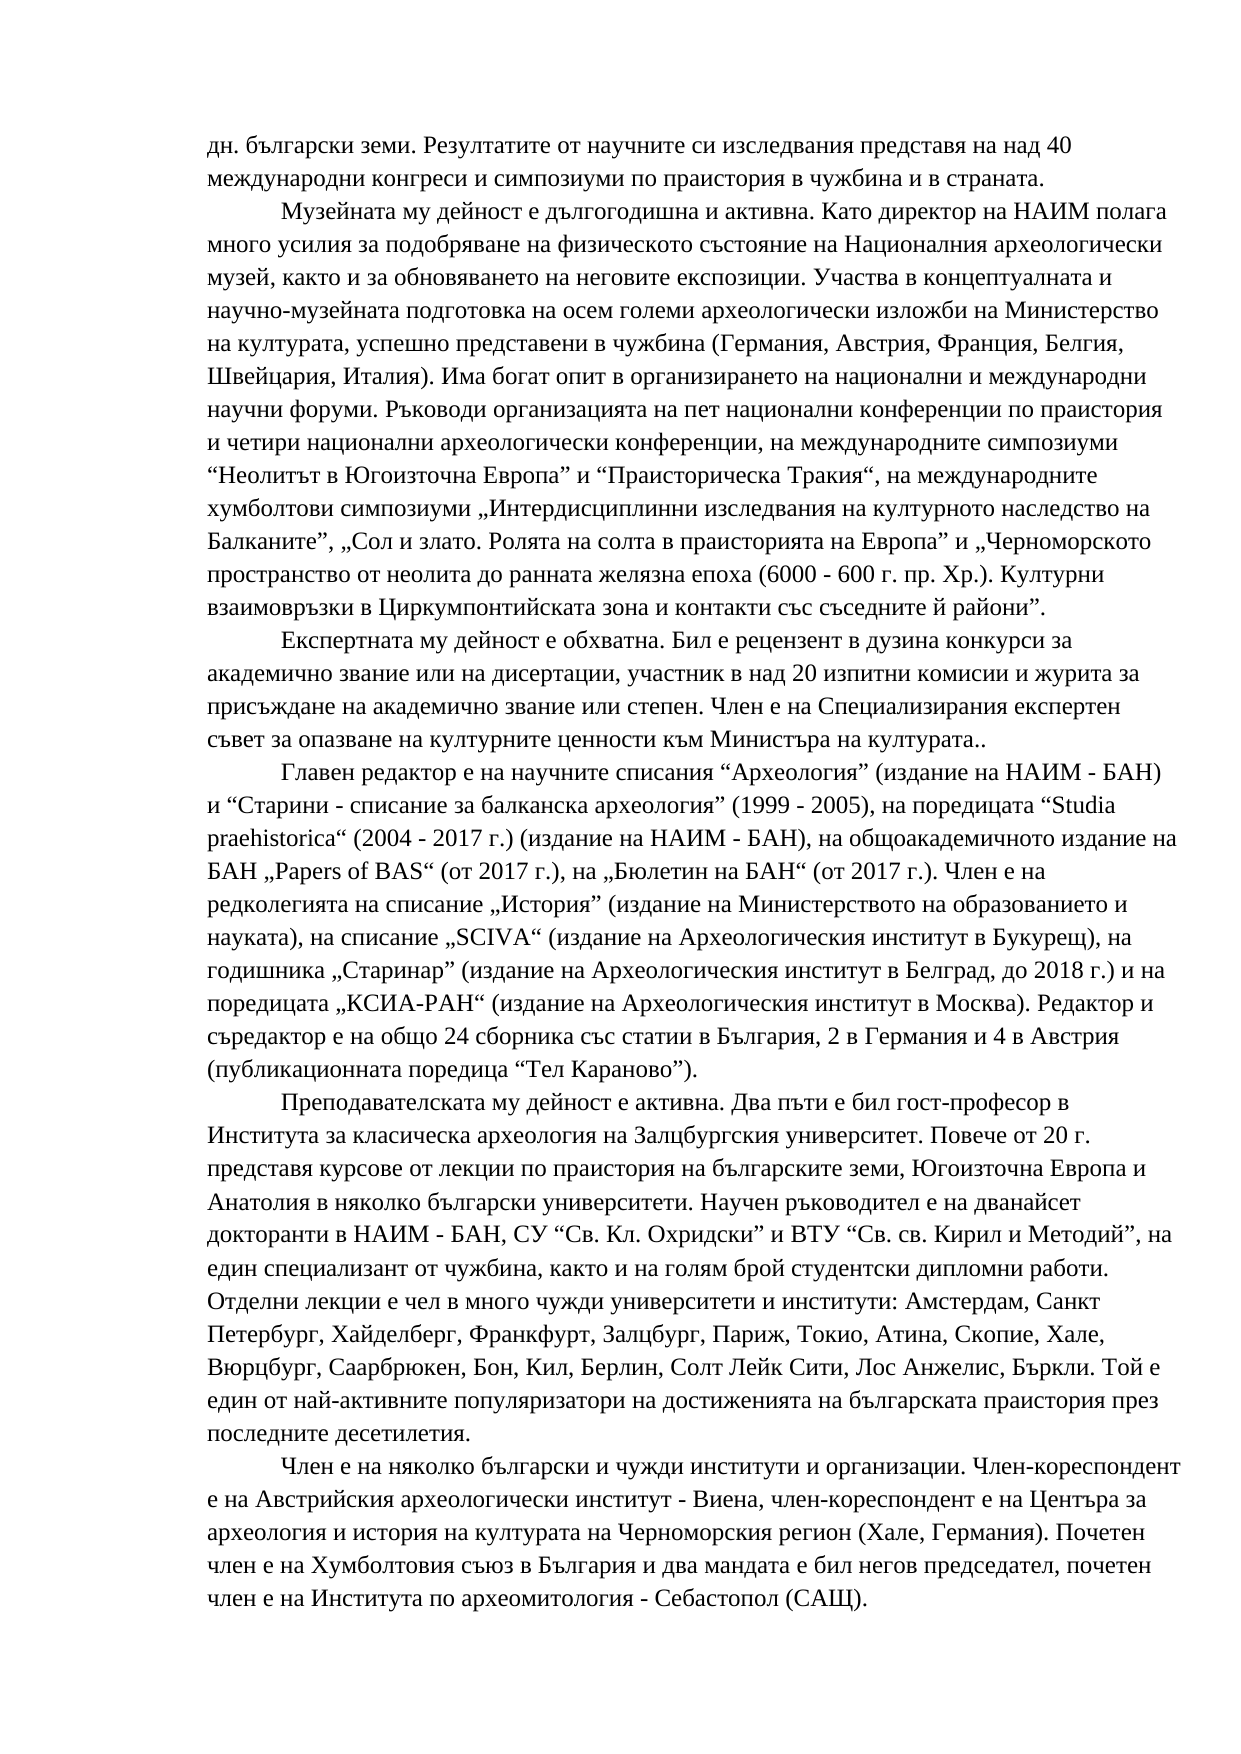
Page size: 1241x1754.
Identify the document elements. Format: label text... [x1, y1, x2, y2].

text Член е на няколко български и чужди институти и организации. Член-кореспондент е на Австрийския археологически институт - Виена, член-кореспондент е на Центъра за археология и история на културата на Черноморския регион (Хале, Германия). Почетен член е на Хумболтовия съюз в България и два мандата е бил негов председател, почетен член е на Института по археомитология - Себастопол (САЩ). [207, 1451, 1181, 1612]
text Главен редактор е на научните списания “Археология” (издание на НАИМ - БАН) и “Старини - списание за балканска археология” (1999 - 2005), на поредицата “Studia praehistorica“ (2004 - 2017 г.) (издание на НАИМ - БАН), на общоакадемичното издание на БАН „Papers of BAS“ (от 2017 г.), на „Бюлетин на БАН“ (от 2017 г.). Член е на редколегията на списание „История” (издание на Министерството на образованието и науката), на списание „SCIVA“ (издание на Археологическия институт в Букурещ), на годишника „Старинар” (издание на Археологическия институт в Белград, до 2018 г.) и на поредицата „КСИА-РАН“ (издание на Археологическия институт в Москва). Редактор и съредактор е на общо 24 сборника със статии в България, 2 в Германия и 4 в Австрия (публикационната поредица “Тел Караново”). [207, 757, 1181, 1083]
text Експертната му дейност е обхватна. Бил е рецензент в дузина конкурси за академично звание или на дисертации, участник в над 20 изпитни комисии и журита за присъждане на академично звание или степен. Член е на Специализирания експертен съвет за опазване на културните ценности към Министъра на културата.. [207, 625, 1181, 753]
text Музейната му дейност е дългогодишна и активна. Като директор на НАИМ полага много усилия за подобряване на физическото състояние на Националния археологически музей, както и за обновяването на неговите експозиции. Участва в концептуалната и научно-музейната подготовка на осем големи археологически изложби на Министерство на културата, успешно представени в чужбина (Германия, Австрия, Франция, Белгия, Швейцария, Италия). Има богат опит в организирането на национални и международни научни форуми. Ръководи организацията на пет национални конференции по праистория и четири национални археологически конференции, на международните симпозиуми “Неолитът в Югоизточна Европа” и “Праисторическа Тракия“, на международните хумболтови симпозиуми „Интердисциплинни изследвания на културното наследство на Балканите”, „Сол и злато. Ролята на солта в праисторията на Европа” и „Черноморското пространство от неолита до ранната желязна епоха (6000 - 600 г. пр. Хр.). Културни взаимовръзки в Циркумпонтийската зона и контакти със съседните й райони”. [207, 196, 1181, 621]
text Преподавателската му дейност е активна. Два пъти е бил гост-професор в Института за класическа археология на Залцбургския университет. Повече от 20 г. представя курсове от лекции по праистория на българските земи, Югоизточна Европа и Анатолия в няколко български университети. Научен ръководител е на дванайсет докторанти в НАИМ - БАН, СУ “Св. Кл. Охридски” и ВТУ “Св. св. Кирил и Методий”, на един специализант от чужбина, както и на голям брой студентски дипломни работи. Отделни лекции е чел в много чужди университети и институти: Амстердам, Санкт Петербург, Хайделберг, Франкфурт, Залцбург, Париж, Токио, Атина, Скопие, Хале, Вюрцбург, Саарбрюкен, Бон, Кил, Берлин, Солт Лейк Сити, Лос Анжелис, Бъркли. Той е един от най-активните популяризатори на достиженията на българската праистория през последните десетилетия. [207, 1087, 1181, 1447]
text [207, 130, 1181, 192]
